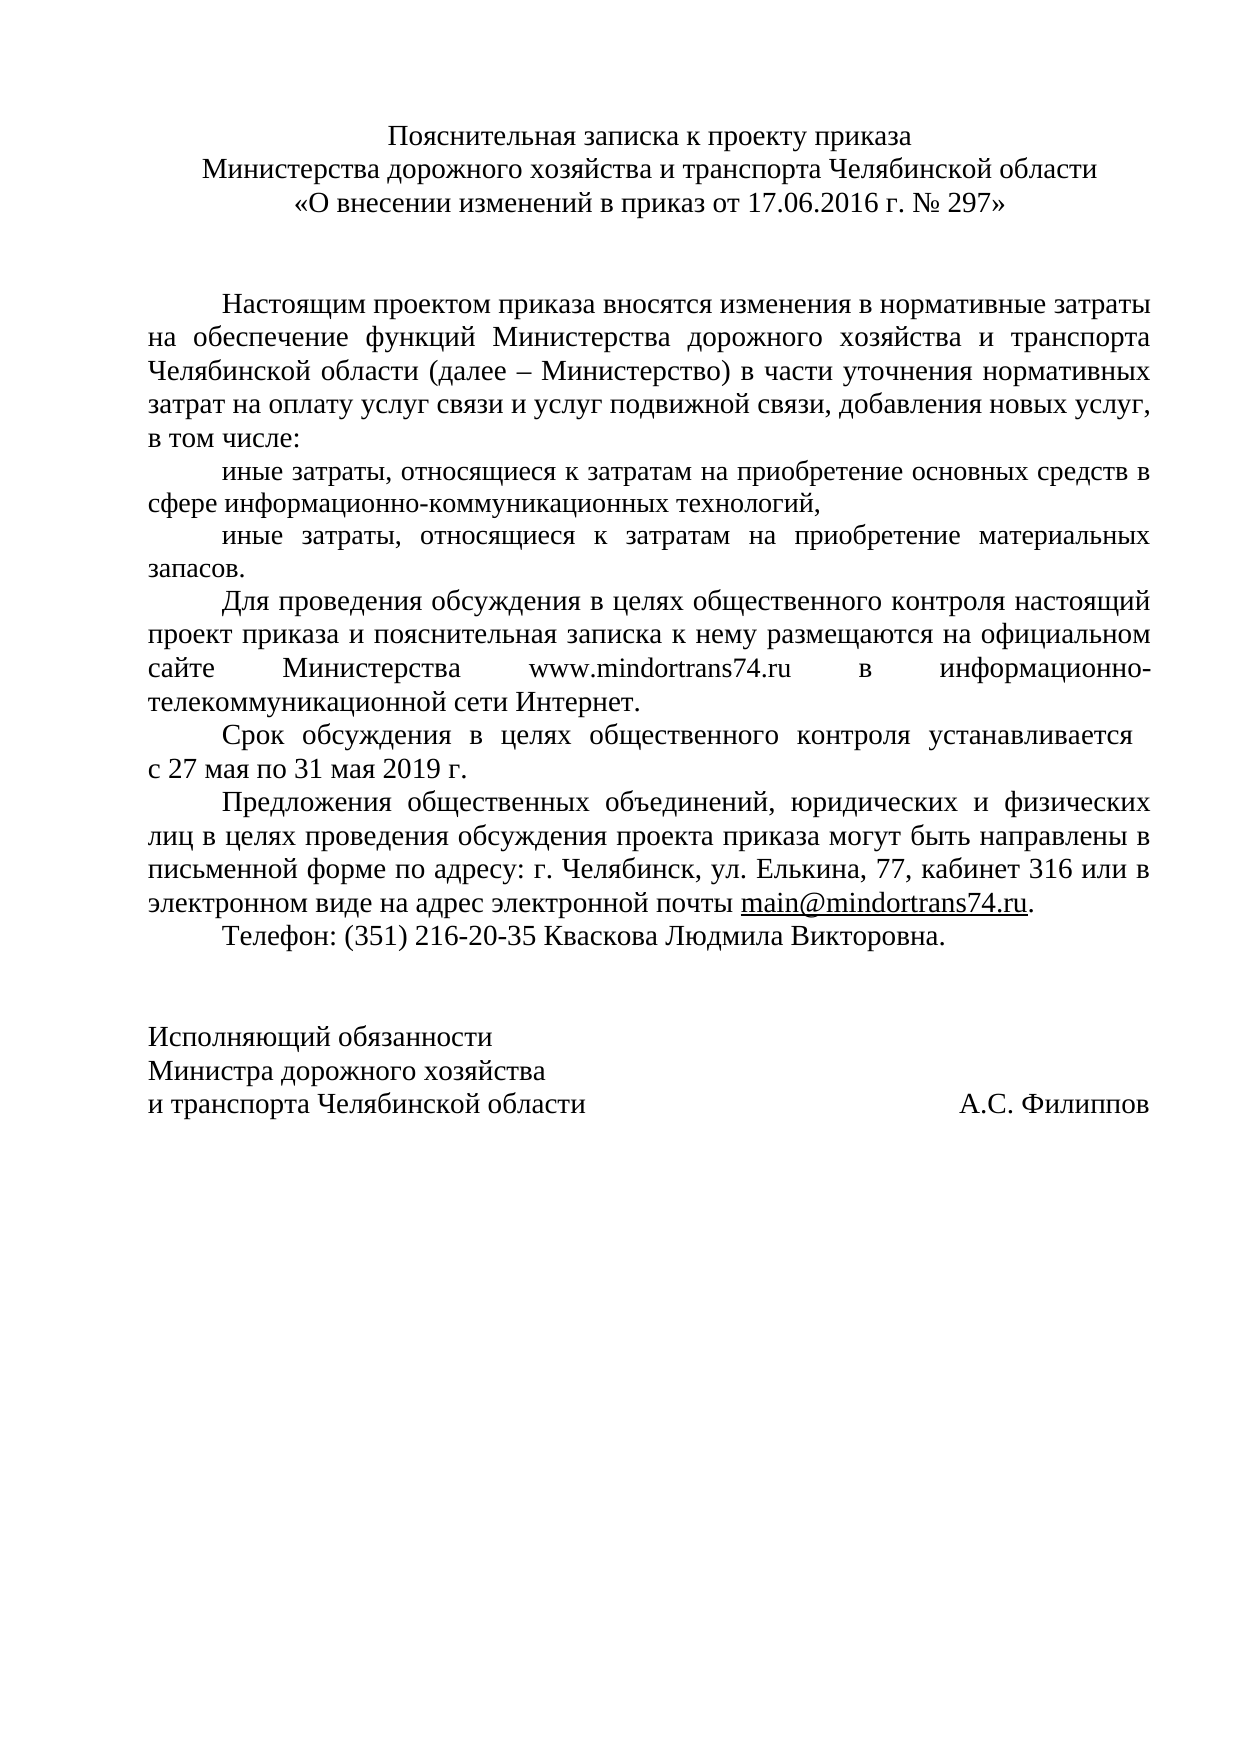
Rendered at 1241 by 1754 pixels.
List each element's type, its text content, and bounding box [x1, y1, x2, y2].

text Для проведения обсуждения в целях общественного контроля настоящий проект приказа и пояснительная записка к нему размещаются на официальном сайте Министерства www.mindortrans74.ru в информационно-телекоммуникационной сети Интернет. [148, 583, 1152, 717]
text иные затраты, относящиеся к затратам на приобретение основных средств в сфере информационно-коммуникационных технологий, [148, 453, 1152, 518]
text «О внесении изменений в приказ от 17.06.2016 г. № 297» [148, 185, 1152, 219]
text иные затраты, относящиеся к затратам на приобретение материальных запасов. [148, 518, 1152, 583]
text Пояснительная записка к проекту приказа [148, 118, 1152, 152]
text Министерства дорожного хозяйства и транспорта Челябинской области [148, 152, 1152, 185]
text и транспорта Челябинской области А.С. Филиппов [148, 1086, 1152, 1120]
text Исполняющий обязанности [148, 1019, 1152, 1053]
text Настоящим проектом приказа вносятся изменения в нормативные затраты на обеспечение функций Министерства дорожного хозяйства и транспорта Челябинской области (далее – Министерство) в части уточнения нормативных затрат на оплату услуг связи и услуг подвижной связи, добавления новых услуг, в том числе: [148, 286, 1152, 453]
text Министра дорожного хозяйства [148, 1053, 1152, 1086]
text Телефон: (351) 216-20-35 Кваскова Людмила Викторовна. [148, 918, 1152, 952]
text Срок обсуждения в целях общественного контроля устанавливается с 27 мая по 31 мая 2019 г. [148, 717, 1152, 784]
text Предложения общественных объединений, юридических и физических лиц в целях проведения обсуждения проекта приказа могут быть направлены в письменной форме по адресу: г. Челябинск, ул. Елькина, 77, кабинет 316 или в электронном виде на адрес электронной почты main@mindortrans74.ru. [148, 784, 1152, 918]
